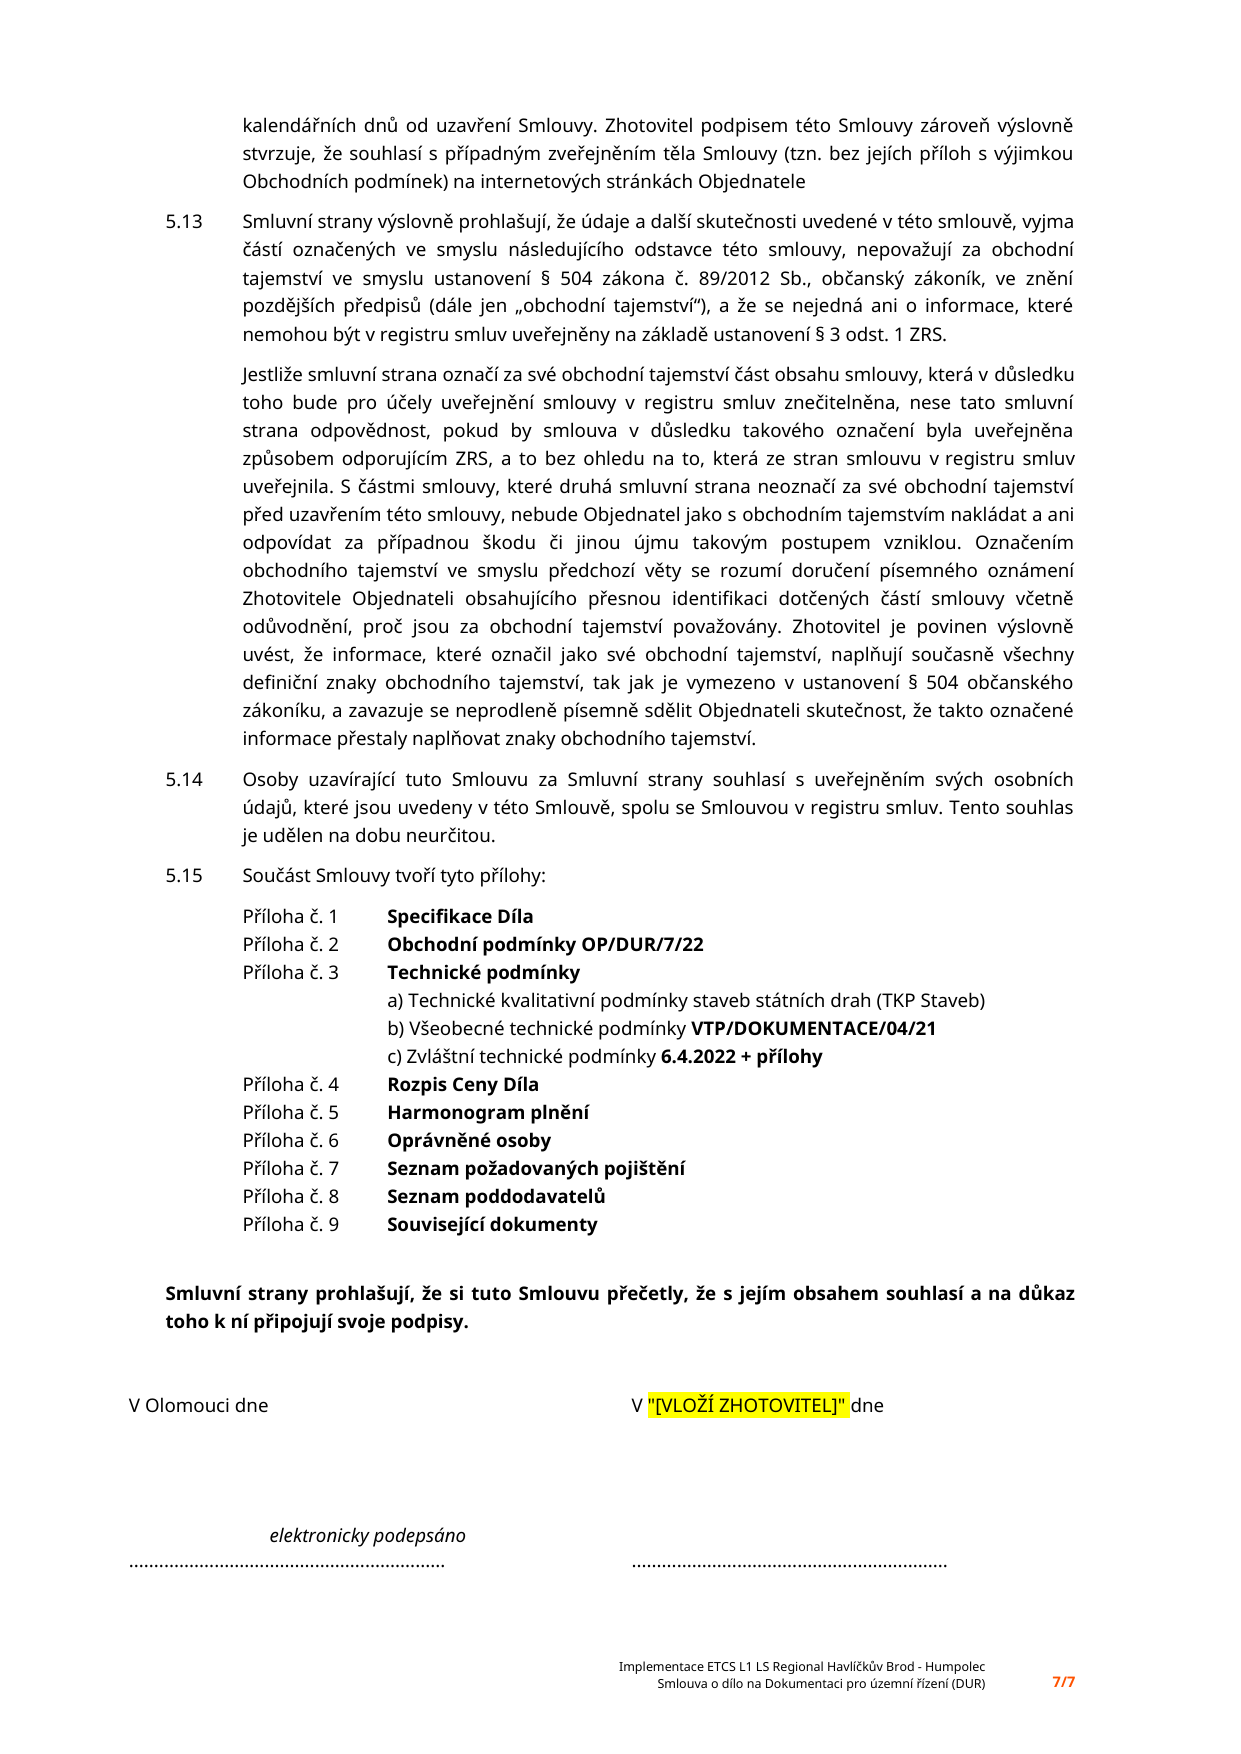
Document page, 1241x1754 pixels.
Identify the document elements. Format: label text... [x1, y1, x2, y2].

text a) Technické kvalitativní podmínky staveb státních drah (TKP Staveb) [387, 987, 1075, 1013]
text Příloha č. 9 Související dokumenty [242, 1211, 1075, 1237]
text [165, 112, 1075, 194]
text Příloha č. 1 Specifikace Díla [242, 903, 1075, 929]
text Smluvní strany výslovně prohlašují, že údaje a další skutečnosti uvedené v této smlouvě, vyjma částí označených ve smyslu následujícího odstavce této smlouvy, nepovažují za obchodní tajemství ve smyslu ustanovení § 504 zákona č. 89/2012 Sb., občanský zákoník, ve znění pozdějších předpisů (dále jen „obchodní tajemství“), a že se nejedná ani o informace, které nemohou být v registru smluv uveřejněny na základě ustanovení § 3 odst. 1 ZRS. [165, 209, 1075, 346]
text Příloha č. 8 Seznam poddodavatelů [242, 1183, 1075, 1209]
table_header V Olomouci dne [118, 1389, 620, 1522]
text Příloha č. 2 Obchodní podmínky OP/DUR/7/22 [242, 931, 1075, 957]
text Příloha č. 7 Seznam požadovaných pojištění [242, 1155, 1075, 1181]
text Příloha č. 3 Technické podmínky [242, 959, 1075, 985]
text Příloha č. 4 Rozpis Ceny Díla [242, 1071, 1075, 1097]
text c) Zvláštní technické podmínky 6.4.2022 + přílohy [387, 1043, 1075, 1069]
text b) Všeobecné technické podmínky VTP/DOKUMENTACE/04/21 [387, 1015, 1075, 1041]
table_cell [620, 1522, 1123, 1586]
list Jestliže smluvní strana označí za své obchodní tajemství část obsahu smlouvy, která v důsledku toho bude pro účely uveřejnění smlouvy v registru smluv znečitelněna, nese tato smluvní strana odpovědnost, pokud by smlouva v důsledku takového označení byla uveřejněna způsobem odporujícím ZRS, a to bez ohledu na to, která ze stran smlouvu v registru smluv uveřejnila. S částmi smlouvy, které druhá smluvní strana neoznačí za své obchodní tajemství před uzavřením této smlouvy, nebude Objednatel jako s obchodním tajemstvím nakládat a ani odpovídat za případnou škodu či jinou újmu takovým postupem vzniklou. Označením obchodního tajemství ve smyslu předchozí věty se rozumí doručení písemného oznámení Zhotovitele Objednateli obsahujícího přesnou identifikaci dotčených částí smlouvy včetně odůvodnění, proč jsou za obchodní tajemství považovány. Zhotovitel je povinen výslovně uvést, že informace, které označil jako své obchodní tajemství, naplňují současně všechny definiční znaky obchodního tajemství, tak jak je vymezeno v ustanovení § 504 občanského zákoníku, a zavazuje se neprodleně písemně sdělit Objednateli skutečnost, že takto označené informace přestaly naplňovat znaky obchodního tajemství. [242, 361, 1075, 751]
text Osoby uzavírající tuto Smlouvu za Smluvní strany souhlasí s uveřejněním svých osobních údajů, které jsou uvedeny v této Smlouvě, spolu se Smlouvou v registru smluv. Tento souhlas je udělen na dobu neurčitou. [165, 766, 1075, 848]
text Příloha č. 5 Harmonogram plnění [242, 1099, 1075, 1125]
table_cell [118, 1522, 620, 1586]
text Smluvní strany prohlašují, že si tuto Smlouvu přečetly, že s jejím obsahem souhlasí a na důkaz toho k ní připojují svoje podpisy. [165, 1280, 1075, 1333]
text Příloha č. 6 Oprávněné osoby [242, 1127, 1075, 1153]
table_header V dne [620, 1389, 1088, 1522]
text Součást Smlouvy tvoří tyto přílohy: [165, 863, 1075, 888]
